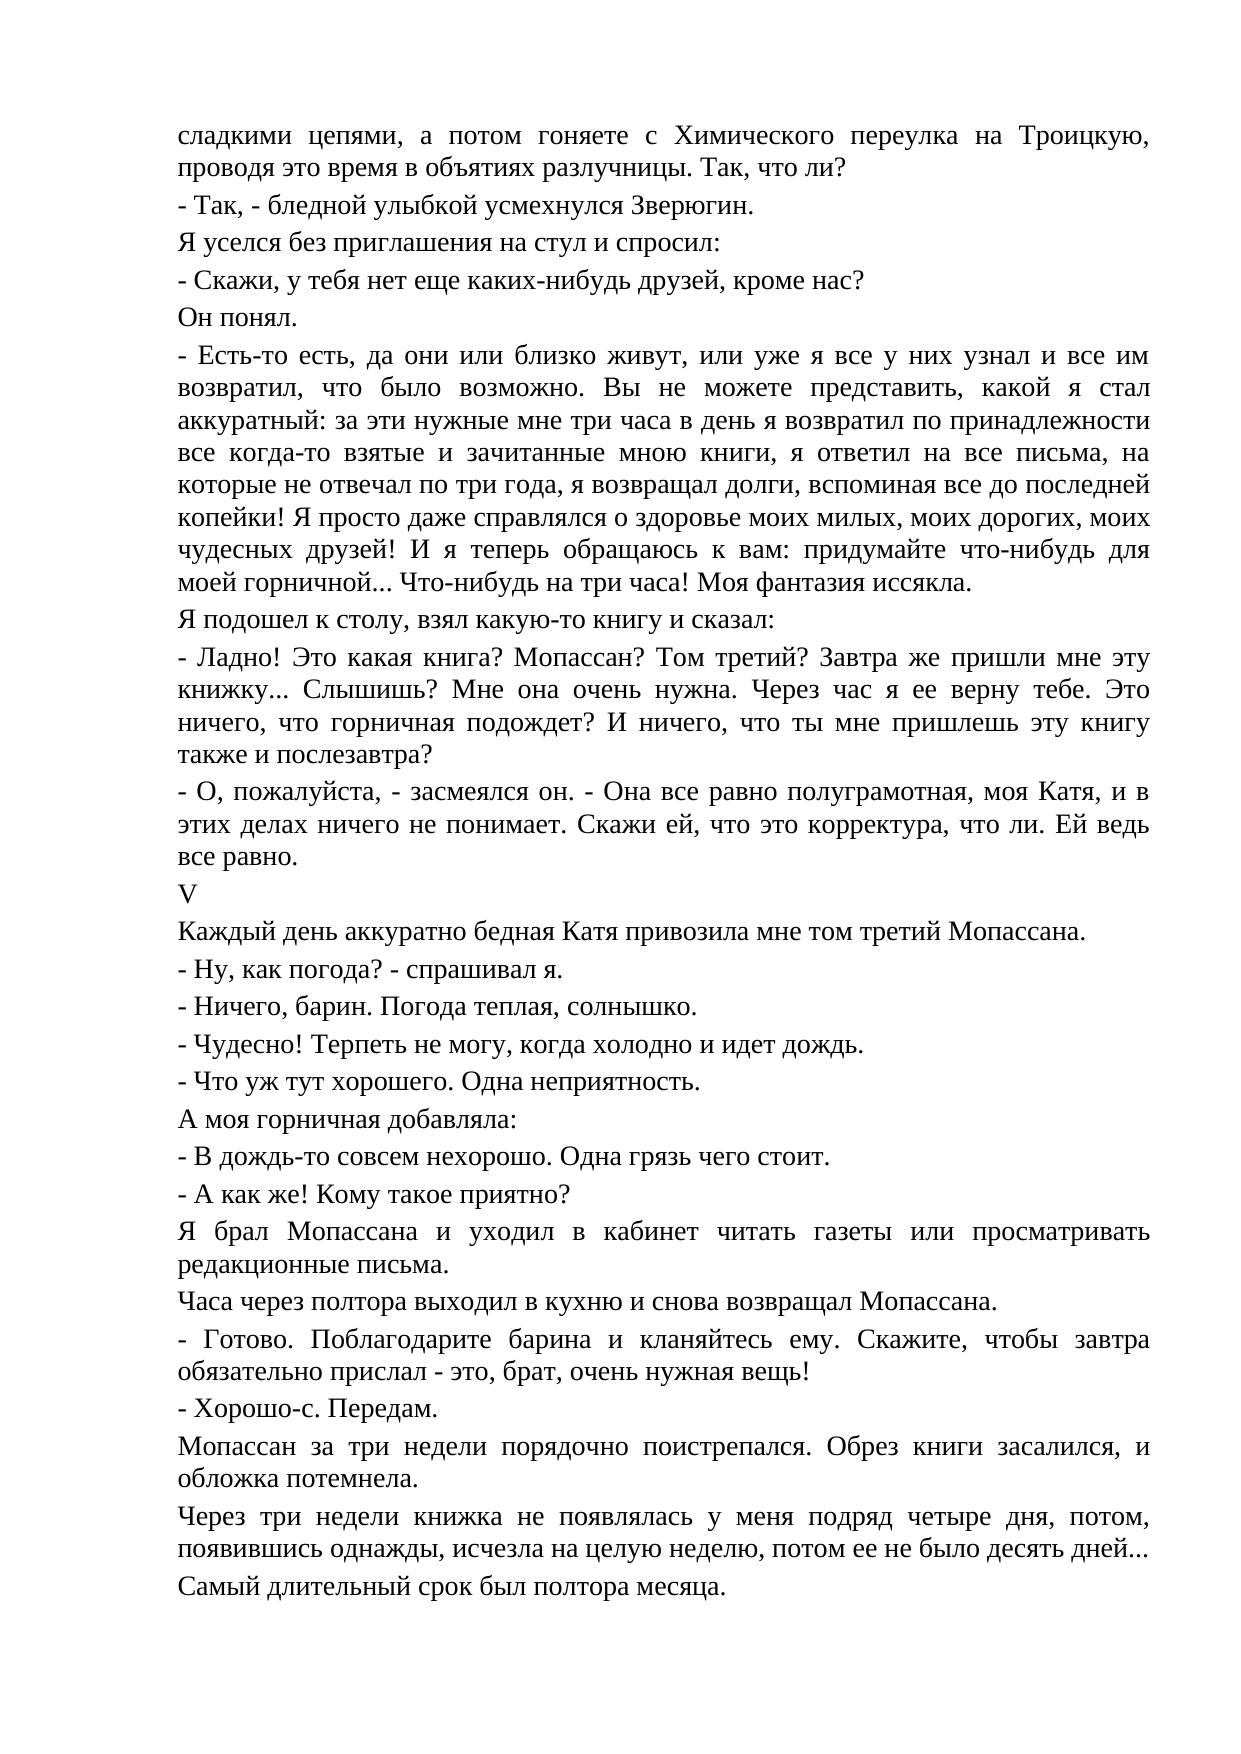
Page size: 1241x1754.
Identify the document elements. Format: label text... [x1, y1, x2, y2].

text Он понял. [177, 301, 1152, 333]
text А моя горничная добавляла: [177, 1102, 1152, 1134]
text - Так, - бледной улыбкой усмехнулся Зверюгин. [177, 188, 1152, 220]
text Через три недели книжка не появлялась у меня подряд четыре дня, потом, появившись однажды, исчезла на целую неделю, потом ее не было десять дней... [177, 1499, 1152, 1564]
text - Ничего, барин. Погода теплая, солнышко. [177, 989, 1152, 1022]
text - Чудесно! Терпеть не могу, когда холодно и идет дождь. [177, 1027, 1152, 1059]
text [177, 118, 1152, 183]
text - Готово. Поблагодарите барина и кланяйтесь ему. Скажите, чтобы завтра обязательно прислал - это, брат, очень нужная вещь! [177, 1322, 1152, 1386]
text - Скажи, у тебя нет еще каких-нибудь друзей, кроме нас? [177, 263, 1152, 295]
text - О, пожалуйста, - засмеялся он. - Она все равно полуграмотная, моя Катя, и в этих делах ничего не понимает. Скажи ей, что это корректура, что ли. Ей ведь все равно. [177, 774, 1152, 872]
text - Есть-то есть, да они или близко живут, или уже я все у них узнал и все им возвратил, что было возможно. Вы не можете представить, какой я стал аккуратный: за эти нужные мне три часа в день я возвратил по принадлежности все когда-то взятые и зачитанные мною книги, я ответил на все письма, на которые не отвечал по три года, я возвращал долги, вспоминая все до последней копейки! Я просто даже справлялся о здоровье моих милых, моих дорогих, моих чудесных друзей! И я теперь обращаюсь к вам: придумайте что-нибудь для моей горничной... Что-нибудь на три часа! Моя фантазия иссякла. [177, 338, 1152, 597]
text Каждый день аккуратно бедная Катя привозила мне том третий Мопассана. [177, 914, 1152, 947]
text Самый длительный срок был полтора месяца. [177, 1569, 1152, 1601]
text - Что уж тут хорошего. Одна неприятность. [177, 1064, 1152, 1097]
text - Ну, как погода? - спрашивал я. [177, 952, 1152, 984]
text Я брал Мопассана и уходил в кабинет читать газеты или просматривать редакционные письма. [177, 1214, 1152, 1279]
text Мопассан за три недели порядочно поистрепался. Обрез книги засалился, и обложка потемнела. [177, 1429, 1152, 1494]
text Я подошел к столу, взял какую-то книгу и сказал: [177, 602, 1152, 635]
text - Ладно! Это какая книга? Мопассан? Том третий? Завтра же пришли мне эту книжку... Слышишь? Мне она очень нужна. Через час я ее верну тебе. Это ничего, что горничная подождет? И ничего, что ты мне пришлешь эту книгу также и послезавтра? [177, 640, 1152, 769]
text Я уселся без приглашения на стул и спросил: [177, 226, 1152, 258]
text Часа через полтора выходил в кухню и снова возвращал Мопассана. [177, 1284, 1152, 1317]
text V [177, 877, 1152, 909]
text - Хорошо-с. Передам. [177, 1392, 1152, 1424]
text - А как же! Кому такое приятно? [177, 1177, 1152, 1209]
text - В дождь-то совсем нехорошо. Одна грязь чего стоит. [177, 1139, 1152, 1172]
